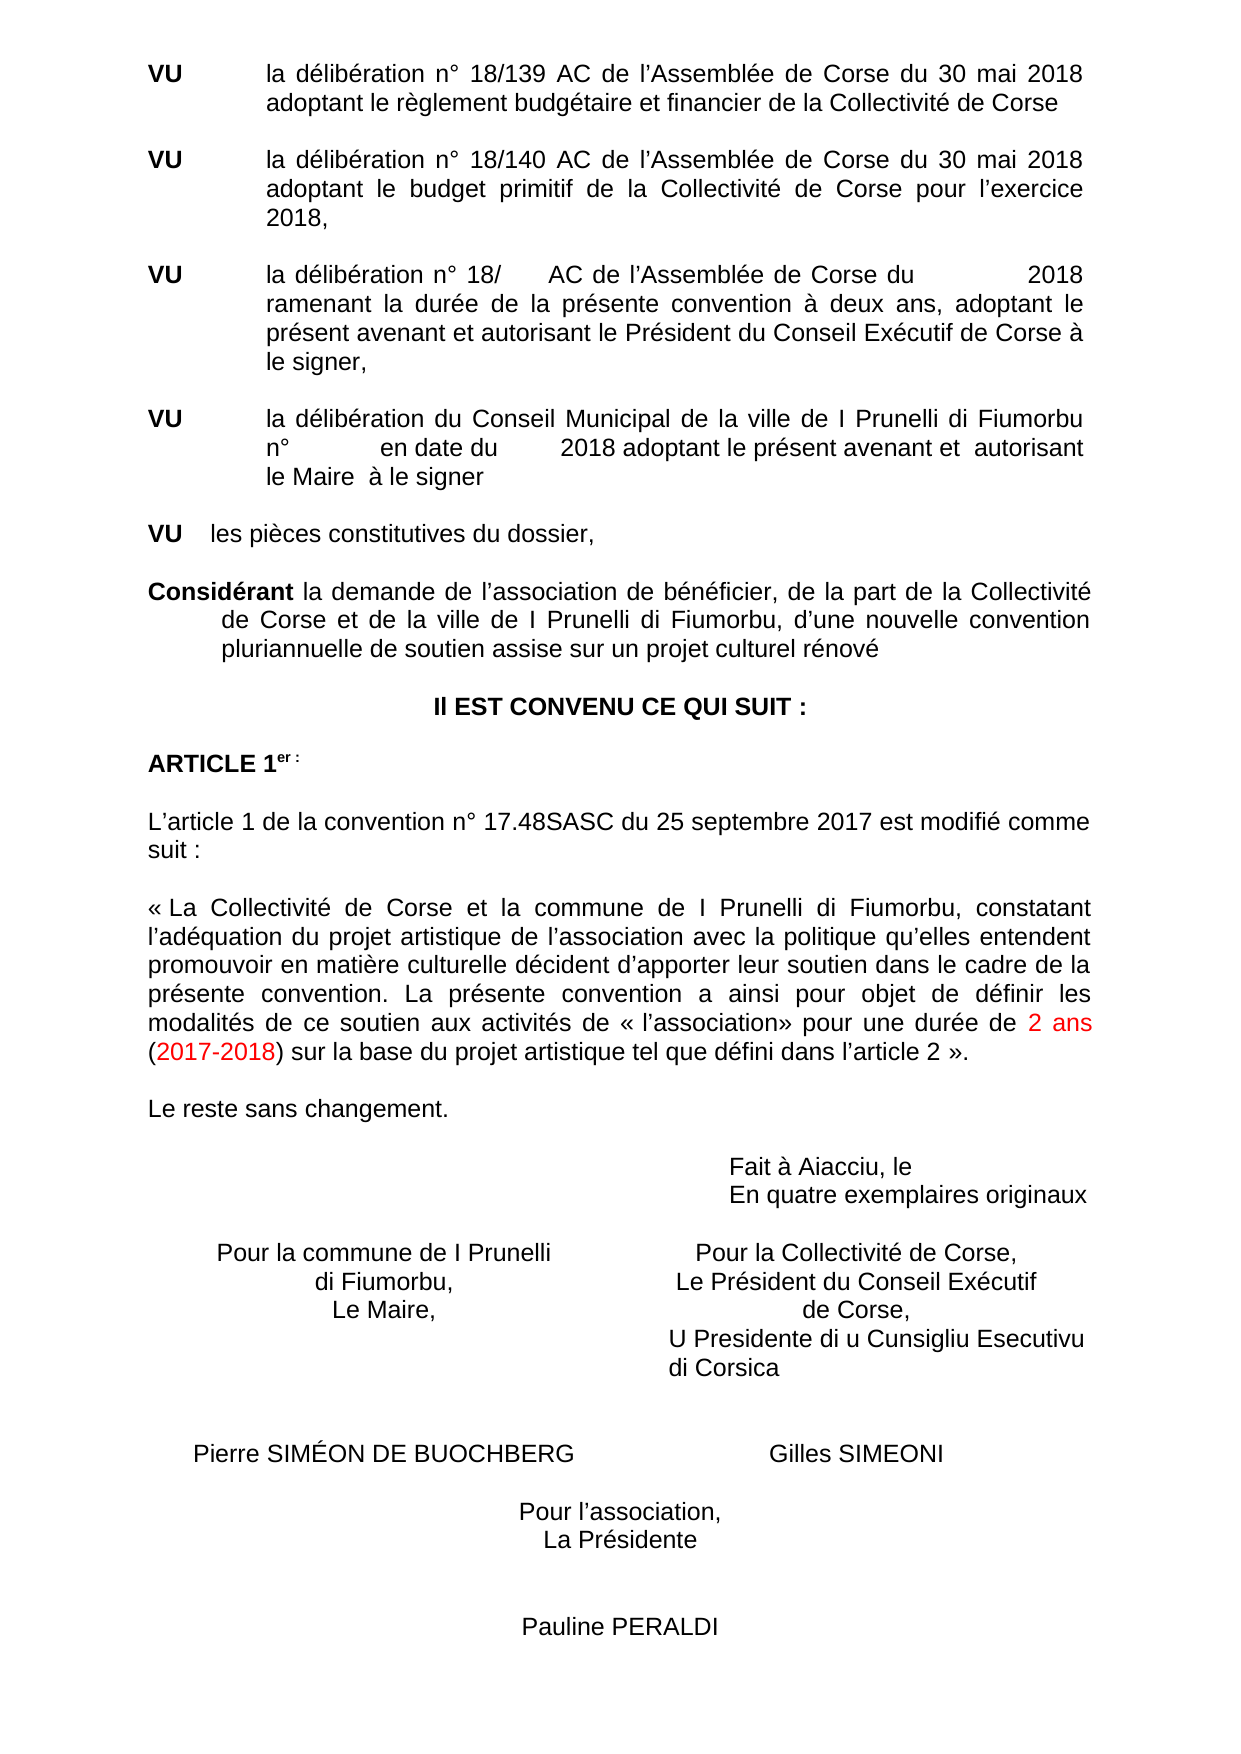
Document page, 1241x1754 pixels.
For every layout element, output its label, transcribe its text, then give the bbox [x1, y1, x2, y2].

text Il EST CONVENU CE QUI SUIT : [148, 692, 1092, 720]
text « La Collectivité de Corse et la commune de I Prunelli di Fiumorbu, constatant l’adéquation du projet artistique de l’association avec la politique qu’elles entendent promouvoir en matière culturelle décident d’apporter leur soutien dans le cadre de la présente convention. La présente convention a ainsi pour objet de définir les modalités de ce soutien aux activités de « l’association» pour une durée de 2 ans (2017-2018) sur la base du projet artistique tel que défini dans l’article 2 ». [148, 893, 1092, 1065]
text En quatre exemplaires originaux [729, 1180, 1092, 1209]
table_header Pour la Collectivité de Corse, Le Président du Conseil Exécutif de Corse, U Presidente di u Cunsigliu Esecutivu di Corsica [620, 1238, 1092, 1382]
table_cell Pierre Siméon de Buochberg [148, 1382, 620, 1468]
text Fait à Aiacciu, le [729, 1152, 1092, 1180]
text VU la délibération du Conseil Municipal de la ville de I Prunelli di Fiumorbu n° en date du 2018 adoptant le présent avenant et autorisant le Maire à le signer [148, 404, 1085, 490]
text VU la délibération n° 18/140 AC de l’Assemblée de Corse du 30 mai 2018 adoptant le budget primitif de la Collectivité de Corse pour l’exercice 2018, [148, 145, 1085, 232]
table_header Pour la commune de I Prunelli di Fiumorbu, Le Maire, [148, 1238, 620, 1382]
text ARTICLE 1er : [148, 749, 1092, 778]
table_cell Gilles SIMEONI [620, 1382, 1092, 1468]
text VU les pièces constitutives du dossier, [148, 519, 1085, 548]
text VU la délibération n° 18/139 AC de l’Assemblée de Corse du 30 mai 2018 adoptant le règlement budgétaire et financier de la Collectivité de Corse [148, 59, 1085, 117]
text VU la délibération n° 18/ AC de l’Assemblée de Corse du 2018 ramenant la durée de la présente convention à deux ans, adoptant le présent avenant et autorisant le Président du Conseil Exécutif de Corse à le signer, [148, 260, 1085, 375]
table_cell Pauline PERALDI [148, 1554, 1092, 1640]
table_cell Pour l’association, La Présidente [148, 1468, 1092, 1554]
text Considérant la demande de l’association de bénéficier, de la part de la Collectivité de Corse et de la ville de I Prunelli di Fiumorbu, d’une nouvelle convention pluriannuelle de soutien assise sur un projet culturel rénové [148, 577, 1092, 663]
text Le reste sans changement. [148, 1094, 1092, 1123]
text L’article 1 de la convention n° 17.48SASC du 25 septembre 2017 est modifié comme suit : [148, 807, 1092, 864]
